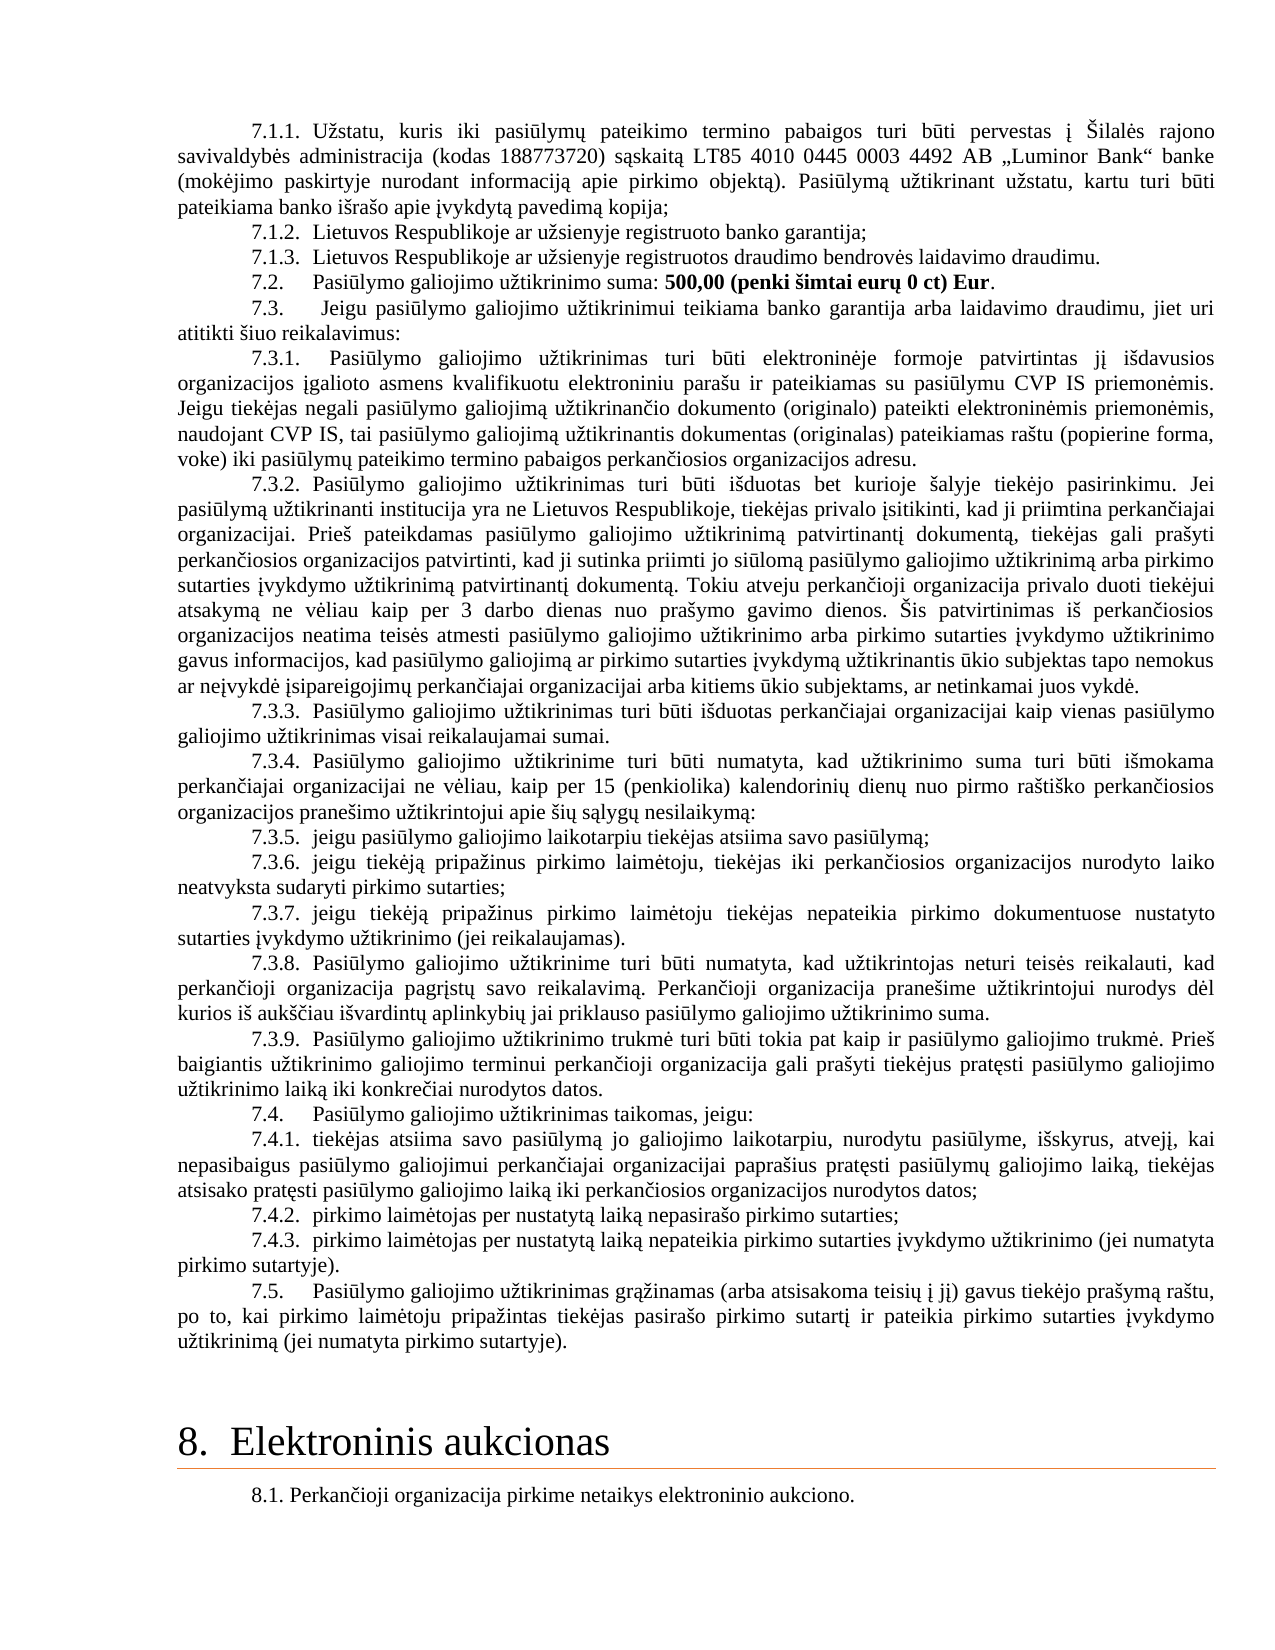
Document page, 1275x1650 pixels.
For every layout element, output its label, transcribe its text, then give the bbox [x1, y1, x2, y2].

list Pasiūlymo galiojimo užtikrinime turi būti numatyta, kad užtikrintojas neturi teisės reikalauti, kad perkančioji organizacija pagrįstų savo reikalavimą. Perkančioji organizacija pranešime užtikrintojui nurodys dėl kurios iš aukščiau išvardintų aplinkybių jai priklauso pasiūlymo galiojimo užtikrinimo suma. [177, 950, 1216, 1026]
list pirkimo laimėtojas per nustatytą laiką nepateikia pirkimo sutarties įvykdymo užtikrinimo (jei numatyta pirkimo sutartyje). [177, 1227, 1216, 1278]
list jeigu tiekėją pripažinus pirkimo laimėtoju, tiekėjas iki perkančiosios organizacijos nurodyto laiko neatvyksta sudaryti pirkimo sutarties; [177, 849, 1216, 899]
subtitle Elektroninis aukcionas [177, 1416, 1216, 1468]
list jeigu pasiūlymo galiojimo laikotarpiu tiekėjas atsiima savo pasiūlymą; [177, 824, 1216, 849]
list Pasiūlymo galiojimo užtikrinimo suma: 500,00 (penki šimtai eurų 0 ct) Eur. [177, 269, 1216, 294]
text 8.1. Perkančioji organizacija pirkime netaikys elektroninio aukciono. [251, 1482, 1216, 1507]
list Lietuvos Respublikoje ar užsienyje registruotos draudimo bendrovės laidavimo draudimu. [177, 244, 1216, 269]
list Pasiūlymo galiojimo užtikrinimas taikomas, jeigu: [177, 1101, 1216, 1126]
list tiekėjas atsiima savo pasiūlymą jo galiojimo laikotarpiu, nurodytu pasiūlyme, išskyrus, atvejį, kai nepasibaigus pasiūlymo galiojimui perkančiajai organizacijai paprašius pratęsti pasiūlymų galiojimo laiką, tiekėjas atsisako pratęsti pasiūlymo galiojimo laiką iki perkančiosios organizacijos nurodytos datos; [177, 1126, 1216, 1202]
list Pasiūlymo galiojimo užtikrinimas turi būti išduotas bet kurioje šalyje tiekėjo pasirinkimu. Jei pasiūlymą užtikrinanti institucija yra ne Lietuvos Respublikoje, tiekėjas privalo įsitikinti, kad ji priimtina perkančiajai organizacijai. Prieš pateikdamas pasiūlymo galiojimo užtikrinimą patvirtinantį dokumentą, tiekėjas gali prašyti perkančiosios organizacijos patvirtinti, kad ji sutinka priimti jo siūlomą pasiūlymo galiojimo užtikrinimą arba pirkimo sutarties įvykdymo užtikrinimą patvirtinantį dokumentą. Tokiu atveju perkančioji organizacija privalo duoti tiekėjui atsakymą ne vėliau kaip per 3 darbo dienas nuo prašymo gavimo dienos. Šis patvirtinimas iš perkančiosios organizacijos neatima teisės atmesti pasiūlymo galiojimo užtikrinimo arba pirkimo sutarties įvykdymo užtikrinimo gavus informacijos, kad pasiūlymo galiojimą ar pirkimo sutarties įvykdymą užtikrinantis ūkio subjektas tapo nemokus ar neįvykdė įsipareigojimų perkančiajai organizacijai arba kitiems ūkio subjektams, ar netinkamai juos vykdė. [177, 471, 1216, 698]
list Pasiūlymo galiojimo užtikrinimas turi būti elektroninėje formoje patvirtintas jį išdavusios organizacijos įgalioto asmens kvalifikuotu elektroniniu parašu ir pateikiamas su pasiūlymu CVP IS priemonėmis. Jeigu tiekėjas negali pasiūlymo galiojimą užtikrinančio dokumento (originalo) pateikti elektroninėmis priemonėmis, naudojant CVP IS, tai pasiūlymo galiojimą užtikrinantis dokumentas (originalas) pateikiamas raštu (popierine forma, voke) iki pasiūlymų pateikimo termino pabaigos perkančiosios organizacijos adresu. [177, 345, 1216, 471]
list Užstatu, kuris iki pasiūlymų pateikimo termino pabaigos turi būti pervestas į Šilalės rajono savivaldybės administracija (kodas 188773720) sąskaitą LT85 4010 0445 0003 4492 AB „Luminor Bank“ banke (mokėjimo paskirtyje nurodant informaciją apie pirkimo objektą). Pasiūlymą užtikrinant užstatu, kartu turi būti pateikiama banko išrašo apie įvykdytą pavedimą kopija; [177, 118, 1216, 219]
list Jeigu pasiūlymo galiojimo užtikrinimui teikiama banko garantija arba laidavimo draudimu, jiet uri atitikti šiuo reikalavimus: [177, 294, 1216, 345]
list Pasiūlymo galiojimo užtikrinime turi būti numatyta, kad užtikrinimo suma turi būti išmokama perkančiajai organizacijai ne vėliau, kaip per 15 (penkiolika) kalendorinių dienų nuo pirmo raštiško perkančiosios organizacijos pranešimo užtikrintojui apie šių sąlygų nesilaikymą: [177, 748, 1216, 824]
list Pasiūlymo galiojimo užtikrinimas turi būti išduotas perkančiajai organizacijai kaip vienas pasiūlymo galiojimo užtikrinimas visai reikalaujamai sumai. [177, 698, 1216, 748]
list Pasiūlymo galiojimo užtikrinimas grąžinamas (arba atsisakoma teisių į jį) gavus tiekėjo prašymą raštu, po to, kai pirkimo laimėtoju pripažintas tiekėjas pasirašo pirkimo sutartį ir pateikia pirkimo sutarties įvykdymo užtikrinimą (jei numatyta pirkimo sutartyje). [177, 1278, 1216, 1353]
list jeigu tiekėją pripažinus pirkimo laimėtoju tiekėjas nepateikia pirkimo dokumentuose nustatyto sutarties įvykdymo užtikrinimo (jei reikalaujamas). [177, 899, 1216, 950]
list Lietuvos Respublikoje ar užsienyje registruoto banko garantija; [177, 219, 1216, 244]
list Pasiūlymo galiojimo užtikrinimo trukmė turi būti tokia pat kaip ir pasiūlymo galiojimo trukmė. Prieš baigiantis užtikrinimo galiojimo terminui perkančioji organizacija gali prašyti tiekėjus pratęsti pasiūlymo galiojimo užtikrinimo laiką iki konkrečiai nurodytos datos. [177, 1026, 1216, 1101]
list pirkimo laimėtojas per nustatytą laiką nepasirašo pirkimo sutarties; [177, 1202, 1216, 1227]
